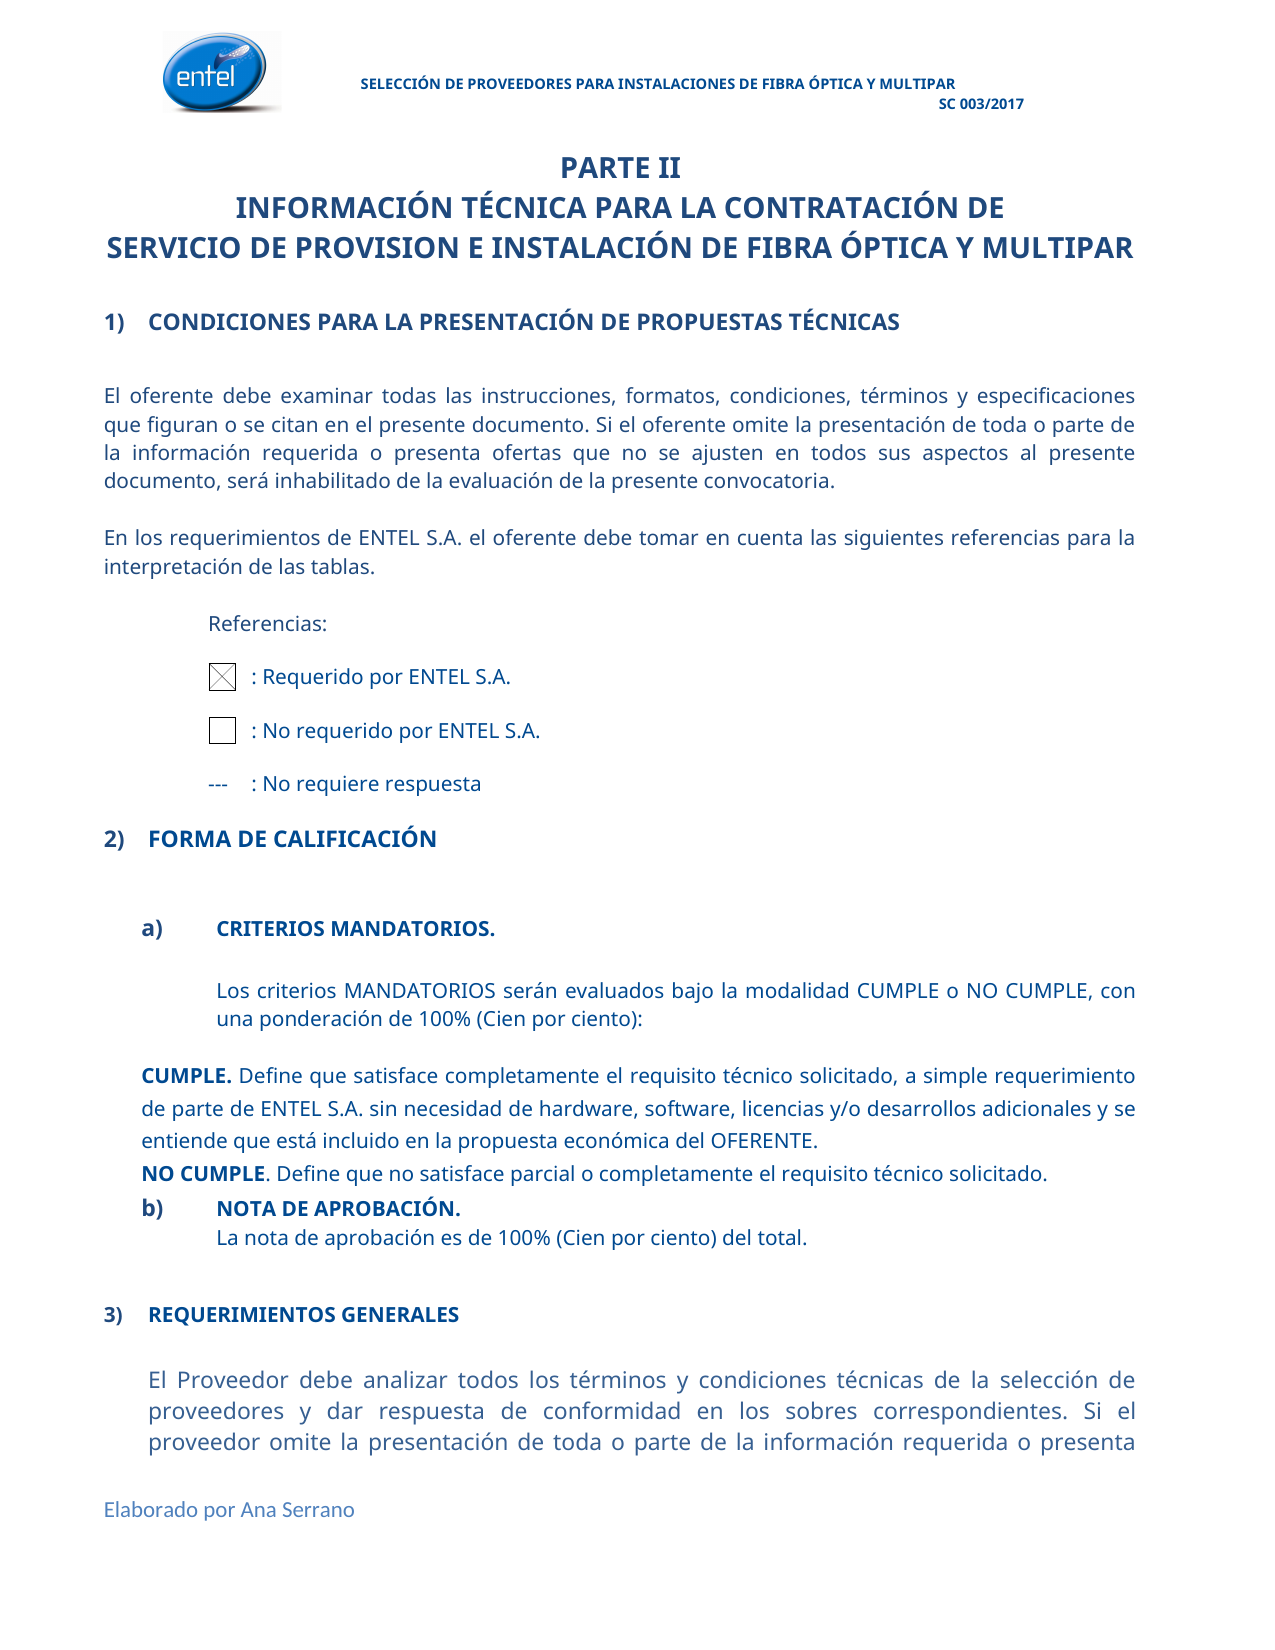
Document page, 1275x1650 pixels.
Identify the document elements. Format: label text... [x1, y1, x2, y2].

text INFORMACIÓN TÉCNICA PARA LA CONTRATACIÓN DE [103, 187, 1137, 227]
list La nota de aprobación es de 100% (Cien por ciento) del total. [216, 1223, 1137, 1251]
picture [162, 31, 282, 113]
text --- : No requiere respuesta [134, 769, 1137, 798]
text SERVICIO DE PROVISION E INSTALACIÓN DE FIBRA ÓPTICA Y MULTIPAR [103, 227, 1137, 267]
list CRITERIOS MANDATORIOS. [141, 912, 1137, 943]
list FORMA DE CALIFICACIÓN [103, 823, 1137, 854]
list CONDICIONES PARA LA PRESENTACIÓN DE PROPUESTAS TÉCNICAS [103, 306, 1137, 338]
text : Requerido por ENTEL S.A. [134, 662, 1137, 691]
text Referencias: [134, 609, 1137, 637]
list REQUERIMIENTOS GENERALES [103, 1300, 1137, 1328]
list Los criterios MANDATORIOS serán evaluados bajo la modalidad CUMPLE o NO CUMPLE, con una ponderación de 100% (Cien por ciento): [216, 976, 1137, 1033]
list El oferente debe examinar todas las instrucciones, formatos, condiciones, términos y especificaciones que figuran o se citan en el presente documento. Si el oferente omite la presentación de toda o parte de la información requerida o presenta ofertas que no se ajusten en todos sus aspectos al presente documento, será inhabilitado de la evaluación de la presente convocatoria. [103, 381, 1137, 495]
list En los requerimientos de ENTEL S.A. el oferente debe tomar en cuenta las siguientes referencias para la interpretación de las tablas. [103, 523, 1137, 580]
text PARTE II [103, 148, 1137, 187]
list NOTA DE APROBACIÓN. [141, 1192, 1137, 1223]
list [148, 1363, 1137, 1457]
text CUMPLE. Define que satisface completamente el requisito técnico solicitado, a simple requerimiento de parte de ENTEL S.A. sin necesidad de hardware, software, licencias y/o desarrollos adicionales y se entiende que está incluido en la propuesta económica del OFERENTE. [141, 1061, 1137, 1155]
text : No requerido por ENTEL S.A. [134, 716, 1137, 744]
text NO CUMPLE. Define que no satisface parcial o completamente el requisito técnico solicitado. [141, 1159, 1137, 1187]
